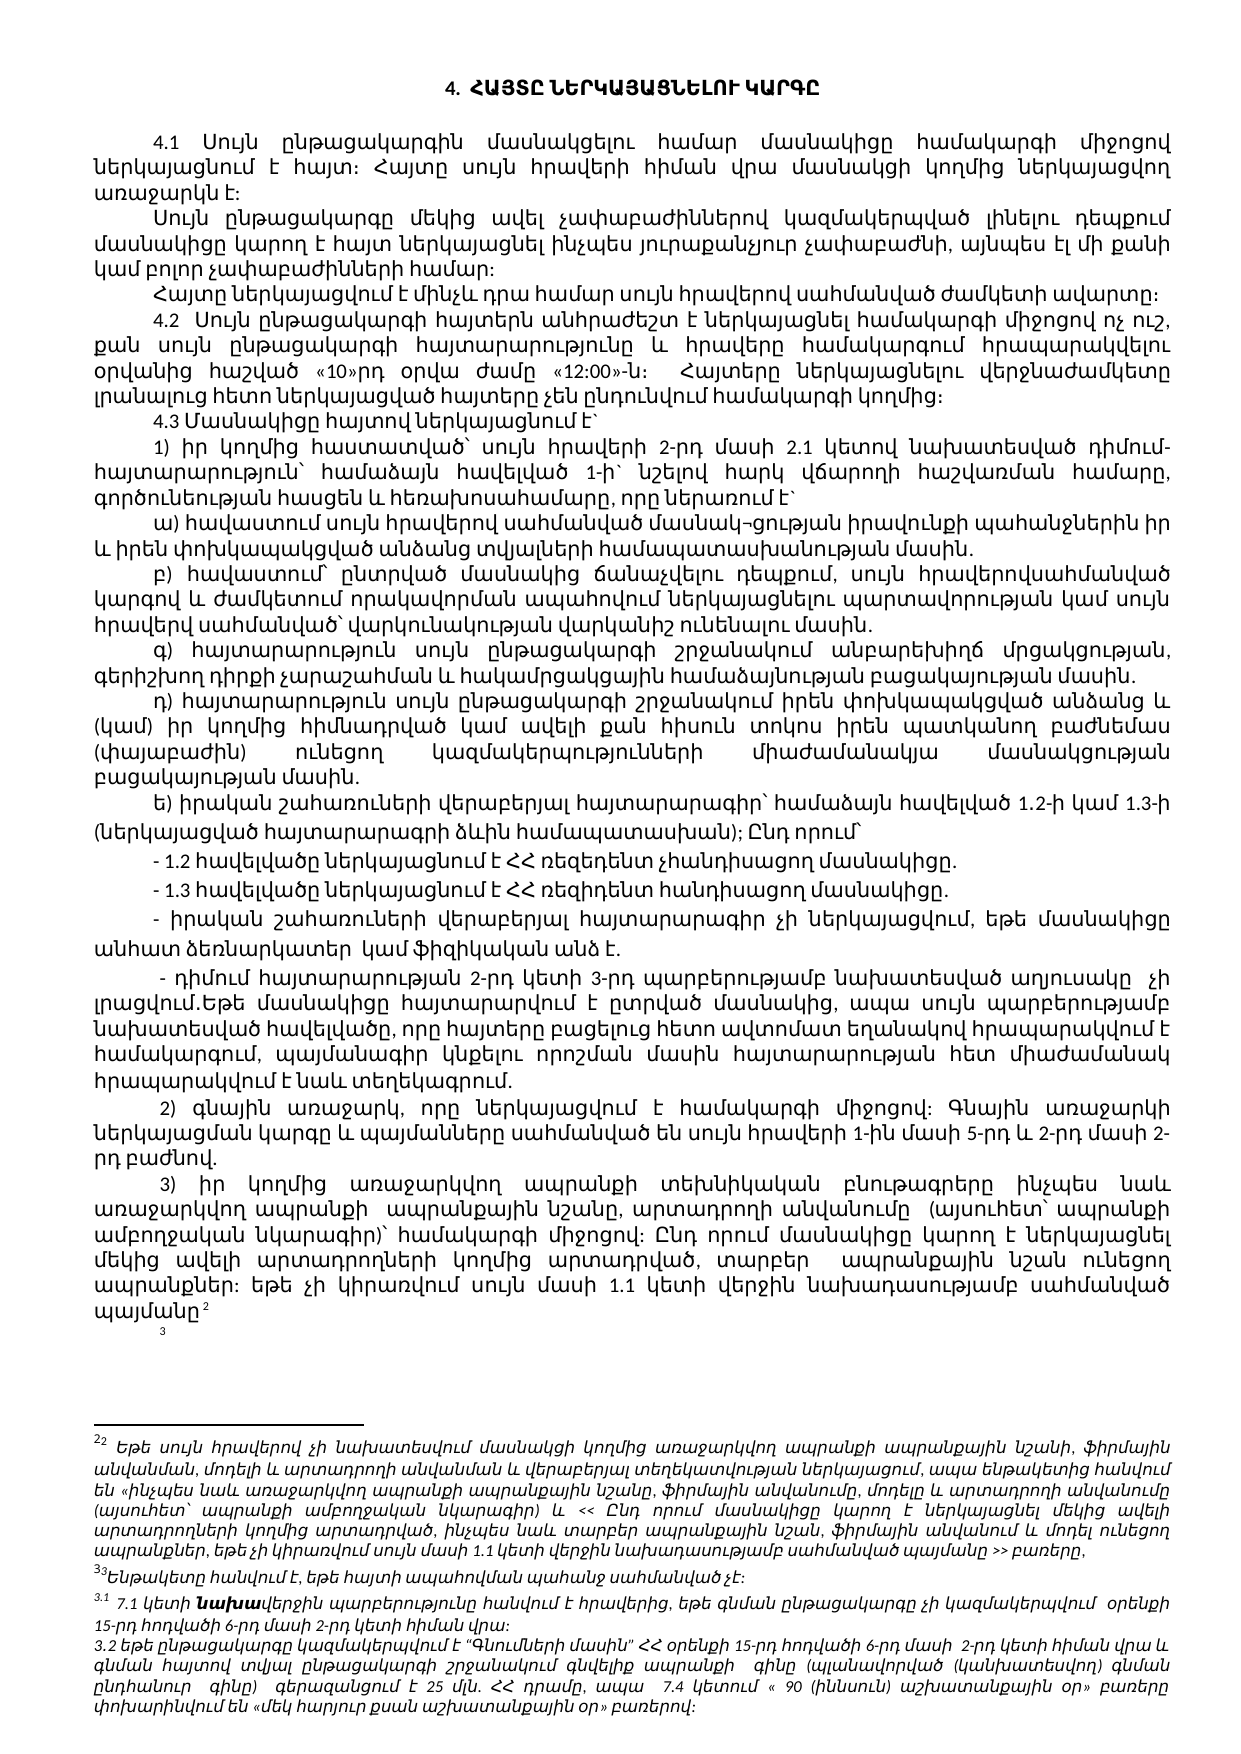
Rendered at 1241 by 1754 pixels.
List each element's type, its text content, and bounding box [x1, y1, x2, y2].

text - դիմում հայտարարության 2-րդ կետի 3-րդ պարբերությամբ նախատեսված աղյուսակը չի լրացվում․Եթե մասնակիցը հայտարարվում է ըտրված մասնակից, ապա սույն պարբերությամբ նախատեսված հավելվածը, որը հայտերը բացելուց հետո ավտոմատ եղանակով հրապարակվում է համակարգում, պայմանագիր կնքելու որոշման մասին հայտարարության հետ միաժամանակ հրապարակվում է նաև տեղեկագրում. [94, 965, 1171, 1095]
text 4.3 Մասնակիցը հայտով ներկայացնում է` [94, 409, 1171, 434]
text 4.1 Սույն ընթացակարգին մասնակցելու համար մասնակիցը համակարգի միջոցով ներկայացնում է հայտ։ Հայտը սույն հրավերի հիման վրա մասնակցի կողմից ներկայացվող առաջարկն է: [94, 129, 1171, 205]
text դ) հայտարարություն սույն ընթացակարգի շրջանակում իրեն փոխկապակցված անձանց և (կամ) իր կողմից հիմնադրված կամ ավելի քան հիսուն տոկոս իրեն պատկանող բաժնեմաս (փայաբաժին) ունեցող կազմակերպությունների միաժամանակյա մասնակցության բացակայության մասին. [94, 688, 1171, 790]
text բ) հավաստում՝ ընտրված մասնակից ճանաչվելու դեպքում, սույն հրավերովսահմանված կարգով և ժամկետում որակավորման ապահովում ներկայացնելու պարտավորության կամ սույն հրավերվ սահմանված՝ վարկունակության վարկանիշ ունենալու մասին. [94, 561, 1171, 637]
text 1) իր կողմից հաստատված՝ սույն հրավերի 2-րդ մասի 2.1 կետով նախատեսված դիմում-հայտարարություն՝ համաձայն հավելված 1-ի` նշելով հարկ վճարողի հաշվառման համարը, գործունեության հասցեն և հեռախոսահամարը, որը ներառում է` [94, 434, 1171, 510]
text Սույն ընթացակարգը մեկից ավել չափաբաժիններով կազմակերպված լինելու դեպքում մասնակիցը կարող է հայտ ներկայացնել ինչպես յուրաքանչյուր չափաբաժնի, այնպես էլ մի քանի կամ բոլոր չափաբաժինների համար: [94, 205, 1171, 282]
text Հայտը ներկայացվում է մինչև դրա համար սույն հրավերով սահմանված ժամկետի ավարտը։ [94, 282, 1171, 307]
text 2) գնային առաջարկ, որը ներկայացվում է համակարգի միջոցով: Գնային առաջարկի ներկայացման կարգը և պայմանները սահմանված են սույն հրավերի 1-ին մասի 5-րդ և 2-րդ մասի 2-րդ բաժնով. [94, 1095, 1171, 1171]
text 4. ՀԱՅՏԸ ՆԵՐԿԱՅԱՑՆԵԼՈՒ ԿԱՐԳԸ [94, 75, 1171, 100]
text 3 [94, 1323, 1171, 1349]
text գ) հայտարարություն սույն ընթացակարգի շրջանակում անբարեխիղճ մրցակցության, գերիշխող դիրքի չարաշահման և հակամրցակցային համաձայնության բացակայության մասին. [94, 637, 1171, 688]
text ա) հավաստում սույն հրավերով սահմանված մասնակ¬ցության իրավունքի պահանջներին իր և իրեն փոխկապակցված անձանց տվյալների համապատասխանության մասին. [94, 510, 1171, 561]
text 4.2 Սույն ընթացակարգի հայտերն անհրաժեշտ է ներկայացնել համակարգի միջոցով ոչ ուշ, քան սույն ընթացակարգի հայտարարությունը և հրավերը համակարգում հրապարակվելու օրվանից հաշված «10»րդ օրվա ժամը «12:00»-ն։ Հայտերը ներկայացնելու վերջնաժամկետը լրանալուց հետո ներկայացված հայտերը չեն ընդունվում համակարգի կողմից։ [94, 307, 1171, 409]
text - 1.2 հավելվածը ներկայացնում է ՀՀ ռեզեդենտ չհանդիսացող մասնակիցը. [94, 848, 1171, 874]
text 3) իր կողմից առաջարկվող ապրանքի տեխնիկական բնութագրերը ինչպես նաև առաջարկվող ապրանքի ապրանքային նշանը, արտադրողի անվանումը (այսուհետ՝ ապրանքի ամբողջական նկարագիր)՝ համակարգի միջոցով: Ընդ որում մասնակիցը կարող է ներկայացնել մեկից ավելի արտադրողների կողմից արտադրված, տարբեր ապրանքային նշան ունեցող ապրանքներ: եթե չի կիրառվում սույն մասի 1.1 կետի վերջին նախադասությամբ սահմանված պայմանը 2 [94, 1171, 1171, 1323]
text ե) իրական շահառուների վերաբերյալ հայտարարագիր՝ համաձայն հավելված 1․2-ի կամ 1.3-ի (ներկայացված հայտարարագրի ձևին համապատասխան); Ընդ որում՝ [94, 790, 1171, 844]
text - 1.3 հավելվածը ներկայացնում է ՀՀ ռեզիդենտ հանդիսացող մասնակիցը. [94, 877, 1171, 903]
text - իրական շահառուների վերաբերյալ հայտարարագիր չի ներկայացվում, եթե մասնակիցը անհատ ձեռնարկատեր կամ ֆիզիկական անձ է. [94, 907, 1171, 961]
